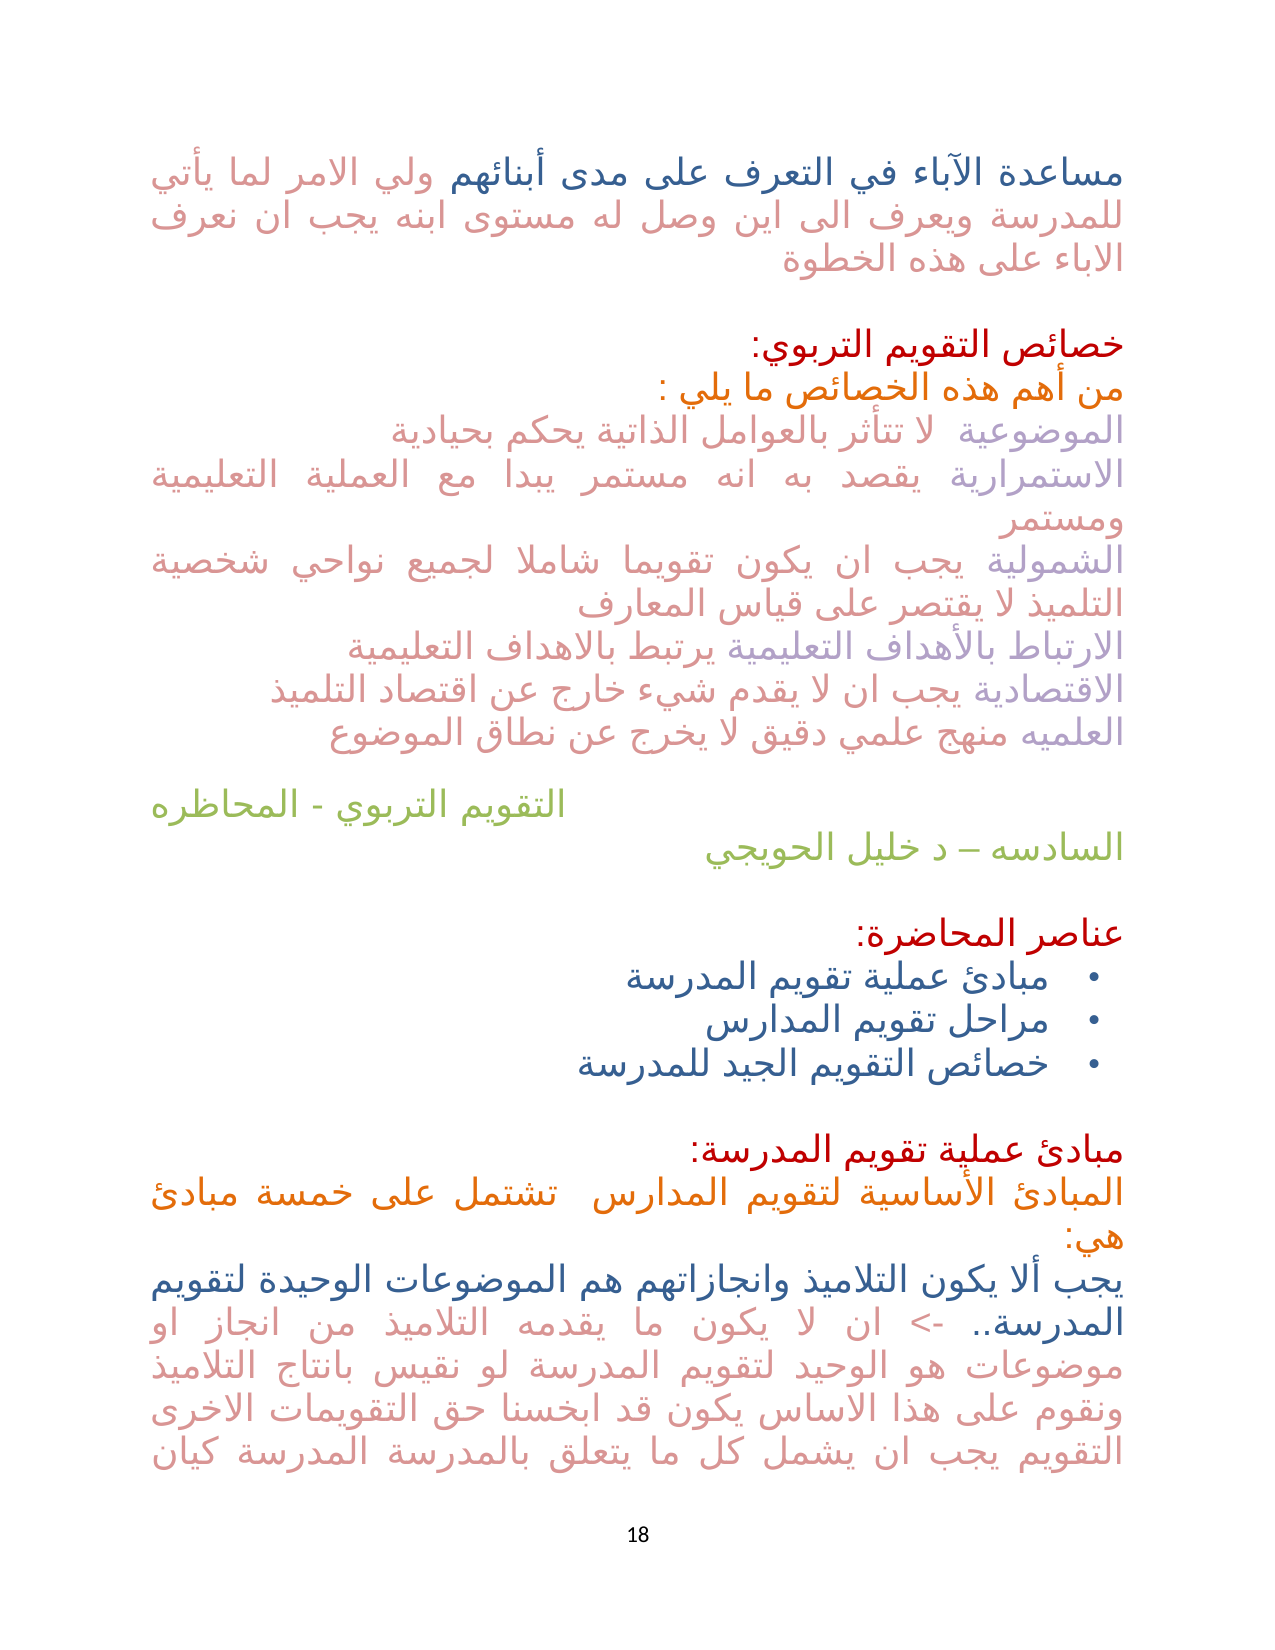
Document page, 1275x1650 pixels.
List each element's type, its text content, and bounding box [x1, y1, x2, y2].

text الاستمرارية يقصد به انه مستمر يبدا مع العملية التعليمية ومستمر [150, 452, 1125, 538]
text التقويم التربوي - المحاظره السادسه – د خليل الحويجي [150, 782, 1125, 868]
text من أهم هذه الخصائص ما يلي : [150, 366, 1125, 409]
text عناصر المحاضرة: [150, 911, 1125, 954]
text الاقتصادية يجب ان لا يقدم شيء خارج عن اقتصاد التلميذ [150, 667, 1125, 711]
text مساعدة الآباء في التعرف على مدى أبنائهم ولي الامر لما يأتي للمدرسة ويعرف الى اين وصل له مستوى ابنه يجب ان نعرف الاباء على هذه الخطوة [150, 150, 1125, 279]
text الارتباط بالأهداف التعليمية يرتبط بالاهداف التعليمية [150, 624, 1125, 667]
text المبادئ الأساسية لتقويم المدارس تشتمل على خمسة مبادئ هي: [150, 1171, 1125, 1257]
text خصائص التقويم التربوي: [150, 322, 1125, 366]
text العلميه منهج علمي دقيق لا يخرج عن نطاق الموضوع [150, 711, 1125, 754]
text مبادئ عملية تقويم المدرسة: [150, 1127, 1125, 1171]
text الموضوعية لا تتأثر بالعوامل الذاتية يحكم بحيادية [150, 409, 1125, 452]
list مراحل تقويم المدارس [150, 998, 1087, 1041]
list مبادئ عملية تقويم المدرسة [150, 954, 1087, 998]
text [150, 1257, 1125, 1472]
text الشمولية يجب ان يكون تقويما شاملا لجميع نواحي شخصية التلميذ لا يقتصر على قياس المعارف [150, 538, 1125, 624]
list خصائص التقويم الجيد للمدرسة [150, 1041, 1087, 1084]
